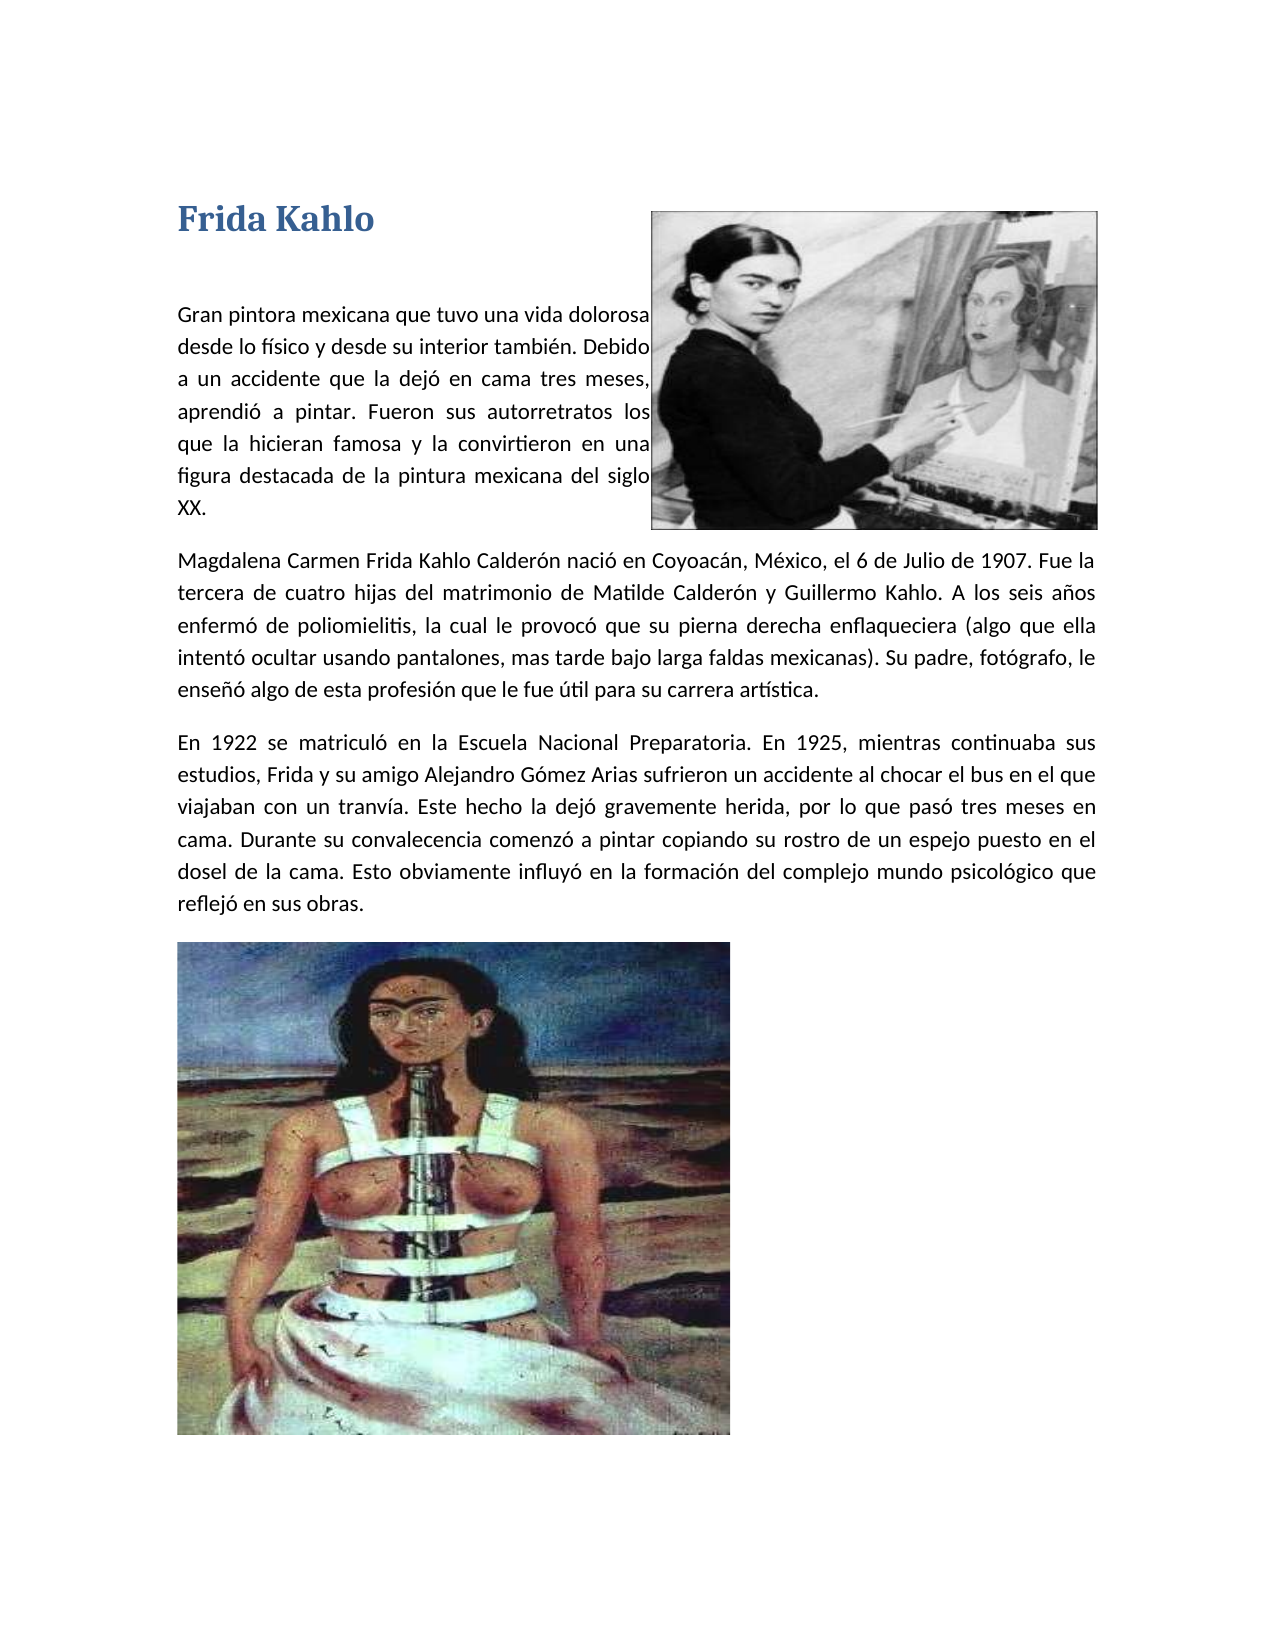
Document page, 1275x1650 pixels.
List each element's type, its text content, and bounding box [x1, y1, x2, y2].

text Gran pintora mexicana que tuvo una vida dolorosa desde lo físico y desde su interior también. Debido a un accidente que la dejó en cama tres meses, aprendió a pintar. Fueron sus autorretratos los que la hicieran famosa y la convirtieron en una figura destacada de la pintura mexicana del siglo XX. [177, 300, 651, 521]
text Magdalena Carmen Frida Kahlo Calderón nació en Coyoacán, México, el 6 de Julio de 1907. Fue la tercera de cuatro hijas del matrimonio de Matilde Calderón y Guillermo Kahlo. A los seis años enfermó de poliomielitis, la cual le provocó que su pierna derecha enflaqueciera (algo que ella intentó ocultar usando pantalones, mas tarde bajo larga faldas mexicanas). Su padre, fotógrafo, le enseñó algo de esta profesión que le fue útil para su carrera artística. [177, 546, 1098, 703]
subtitle Frida Kahlo [177, 198, 1098, 241]
text En 1922 se matriculó en la Escuela Nacional Preparatoria. En 1925, mientras continuaba sus estudios, Frida y su amigo Alejandro Gómez Arias sufrieron un accidente al chocar el bus en el que viajaban con un tranvía. Este hecho la dejó gravemente herida, por lo que pasó tres meses en cama. Durante su convalecencia comenzó a pintar copiando su rostro de un espejo puesto en el dosel de la cama. Esto obviamente influyó en la formación del complejo mundo psicológico que reflejó en sus obras. [177, 728, 1098, 917]
picture [651, 211, 1098, 530]
picture [177, 942, 731, 1435]
